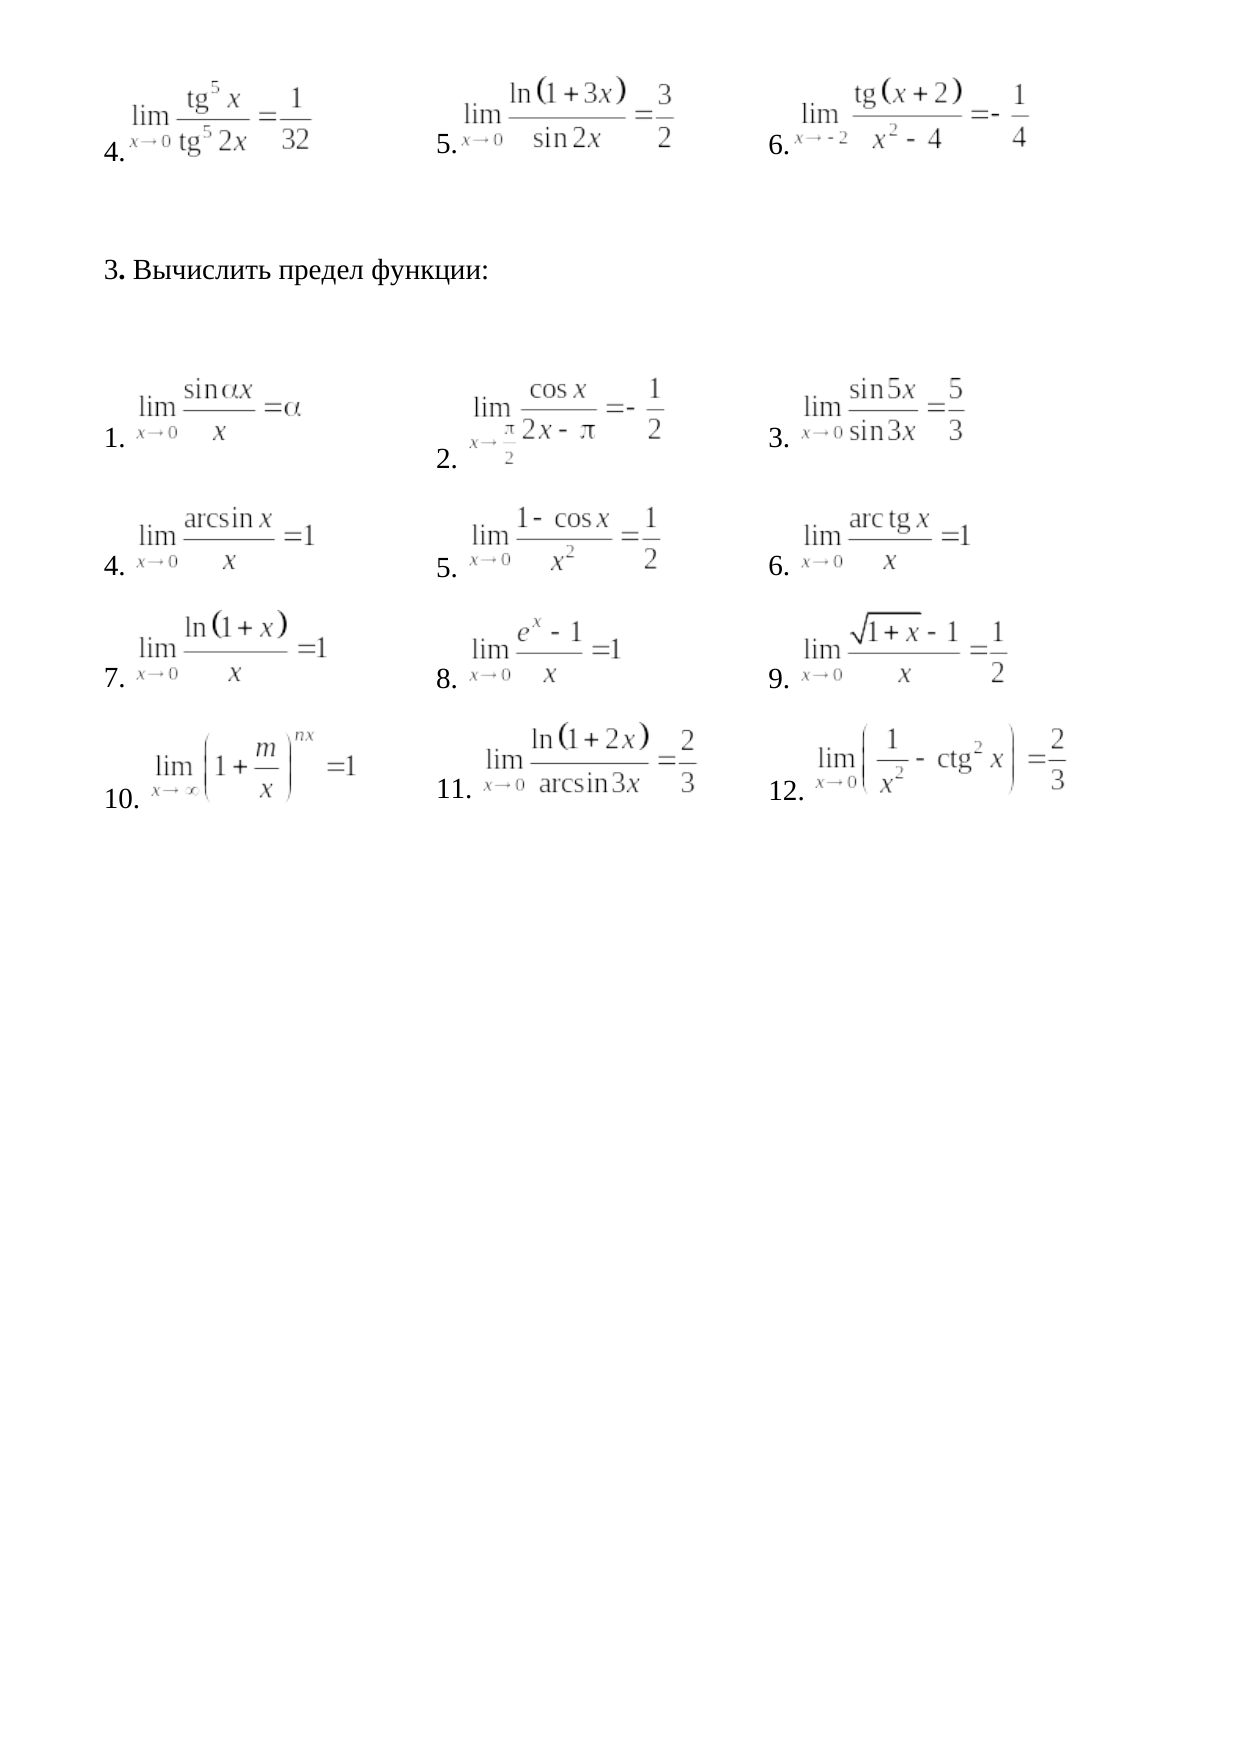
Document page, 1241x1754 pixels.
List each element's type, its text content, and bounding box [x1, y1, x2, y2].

table_cell 9. [757, 608, 1089, 719]
table_cell 5. [425, 499, 757, 608]
table_header 1. [92, 371, 424, 499]
table_cell 4. [92, 74, 424, 192]
table_cell 4. [92, 499, 424, 608]
table_cell 7. [92, 608, 424, 719]
table_cell 6. [757, 74, 1089, 192]
table_header 2. [425, 371, 757, 499]
table_cell 12. [757, 720, 1089, 892]
text 3. Вычислить предел функции: [103, 252, 1152, 285]
table_cell 5. [425, 74, 757, 192]
table_cell 6. [757, 499, 1089, 608]
table_cell 8. [425, 608, 757, 719]
table_header 3. [757, 371, 1089, 499]
table_cell 11. [425, 720, 757, 892]
table_cell 10. [92, 720, 424, 892]
